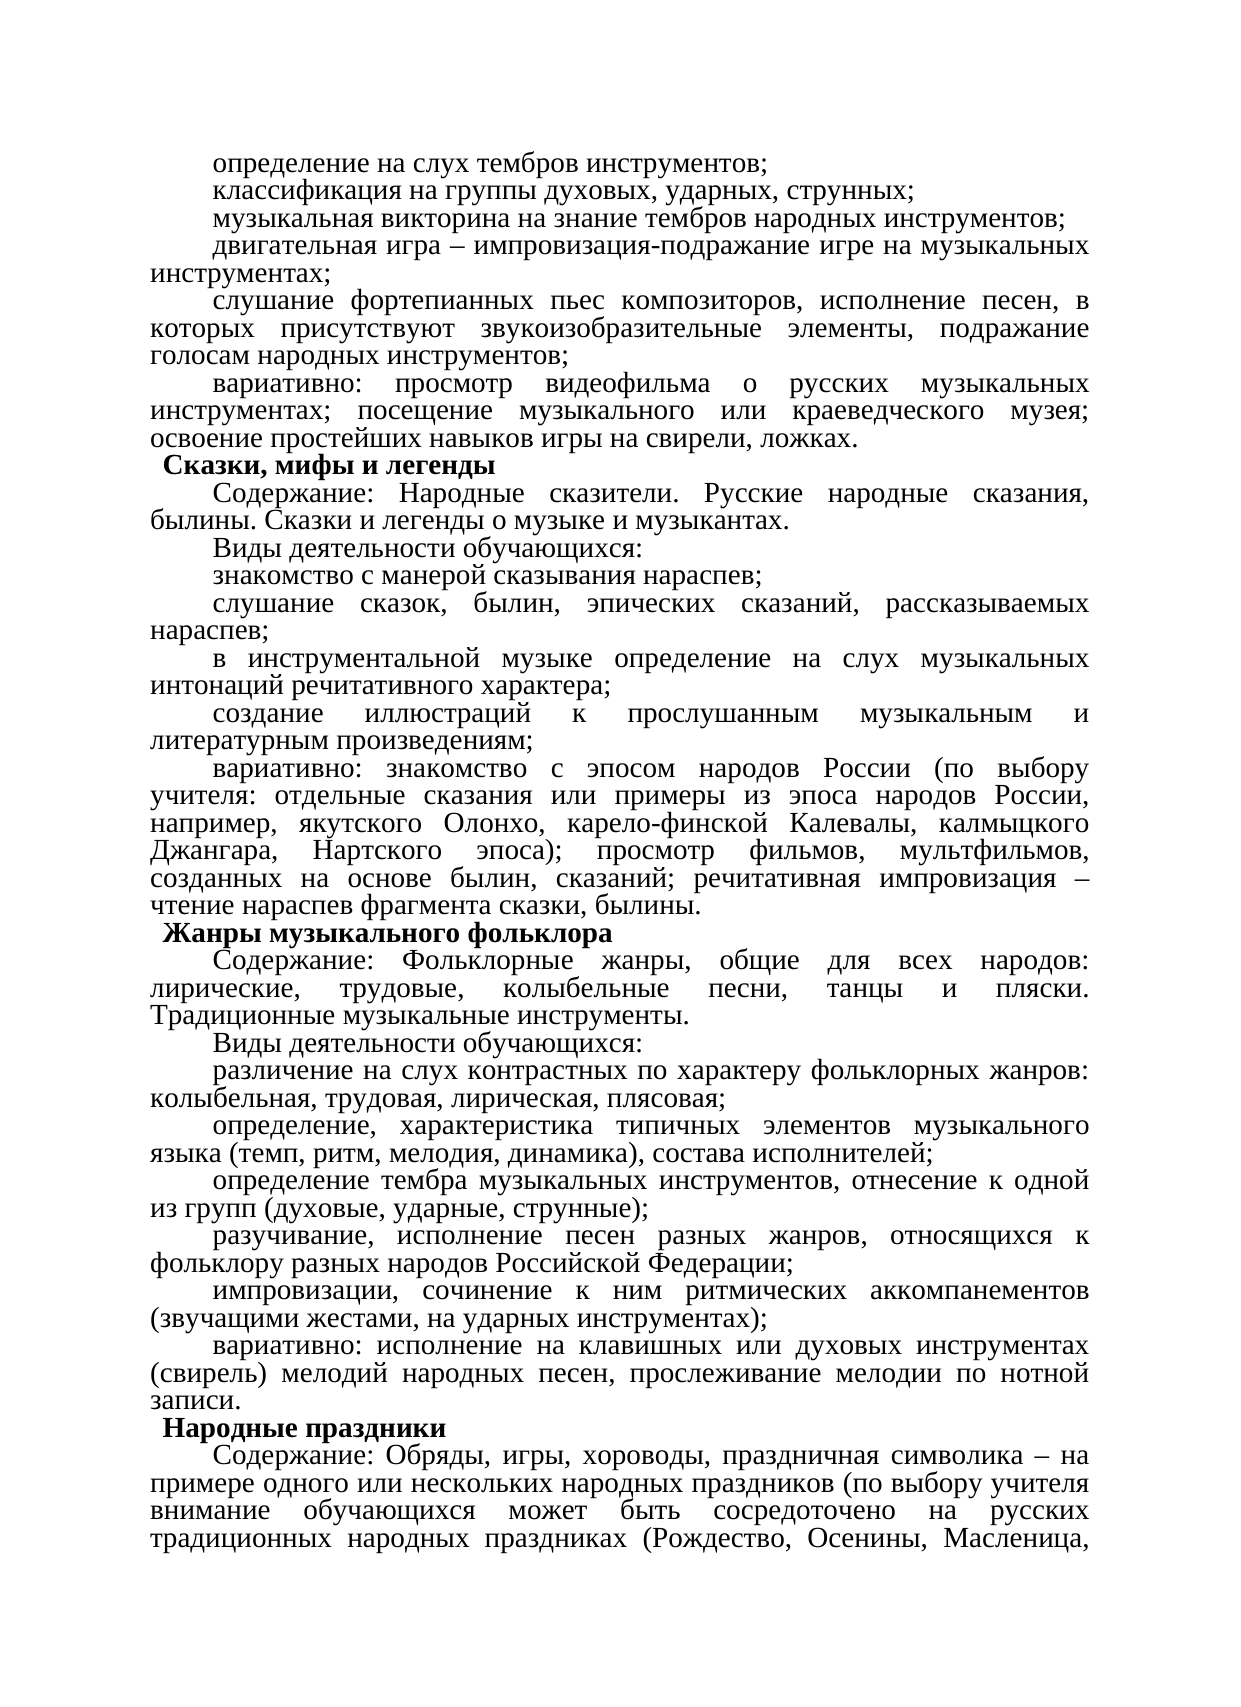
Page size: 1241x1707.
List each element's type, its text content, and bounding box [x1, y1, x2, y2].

text Жанры музыкального фольклора [162, 920, 1090, 947]
text определение на слух тембров инструментов; [150, 150, 1090, 177]
text определение тембра музыкальных инструментов, отнесение к одной из групп (духовые, ударные, струнные); [150, 1167, 1090, 1222]
text знакомство с манерой сказывания нараспев; [150, 562, 1090, 590]
text Сказки, мифы и легенды [162, 452, 1090, 480]
text вариативно: исполнение на клавишных или духовых инструментах (свирель) мелодий народных песен, прослеживание мелодии по нотной записи. [150, 1332, 1090, 1415]
text двигательная игра – импровизация-подражание игре на музыкальных инструментах; [150, 232, 1090, 287]
text музыкальная викторина на знание тембров народных инструментов; [150, 205, 1090, 232]
text Виды деятельности обучающихся: [150, 535, 1090, 562]
text разучивание, исполнение песен разных жанров, относящихся к фольклору разных народов Российской Федерации; [150, 1222, 1090, 1277]
text импровизации, сочинение к ним ритмических аккомпанементов (звучащими жестами, на ударных инструментах); [150, 1277, 1090, 1332]
text вариативно: просмотр видеофильма о русских музыкальных инструментах; посещение музыкального или краеведческого музея; освоение простейших навыков игры на свирели, ложках. [150, 370, 1090, 452]
text создание иллюстраций к прослушанным музыкальным и литературным произведениям; [150, 700, 1090, 755]
text различение на слух контрастных по характеру фольклорных жанров: колыбельная, трудовая, лирическая, плясовая; [150, 1057, 1090, 1112]
text Виды деятельности обучающихся: [150, 1030, 1090, 1057]
text вариативно: знакомство с эпосом народов России (по выбору учителя: отдельные сказания или примеры из эпоса народов России, например, якутского Олонхо, карело-финской Калевалы, калмыцкого Джангара, Нартского эпоса); просмотр фильмов, мультфильмов, созданных на основе былин, сказаний; речитативная импровизация – чтение нараспев фрагмента сказки, былины. [150, 755, 1090, 920]
text классификация на группы духовых, ударных, струнных; [150, 177, 1090, 205]
text слушание фортепианных пьес композиторов, исполнение песен, в которых присутствуют звукоизобразительные элементы, подражание голосам народных инструментов; [150, 287, 1090, 370]
text определение, характеристика типичных элементов музыкального языка (темп, ритм, мелодия, динамика), состава исполнителей; [150, 1112, 1090, 1167]
text в инструментальной музыке определение на слух музыкальных интонаций речитативного характера; [150, 645, 1090, 700]
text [150, 1442, 1090, 1552]
text Содержание: Фольклорные жанры, общие для всех народов: лирические, трудовые, колыбельные песни, танцы и пляски. Традиционные музыкальные инструменты. [150, 947, 1090, 1030]
text Содержание: Народные сказители. Русские народные сказания, былины. Сказки и легенды о музыке и музыкантах. [150, 480, 1090, 535]
text слушание сказок, былин, эпических сказаний, рассказываемых нараспев; [150, 590, 1090, 645]
text Народные праздники [162, 1415, 1090, 1442]
